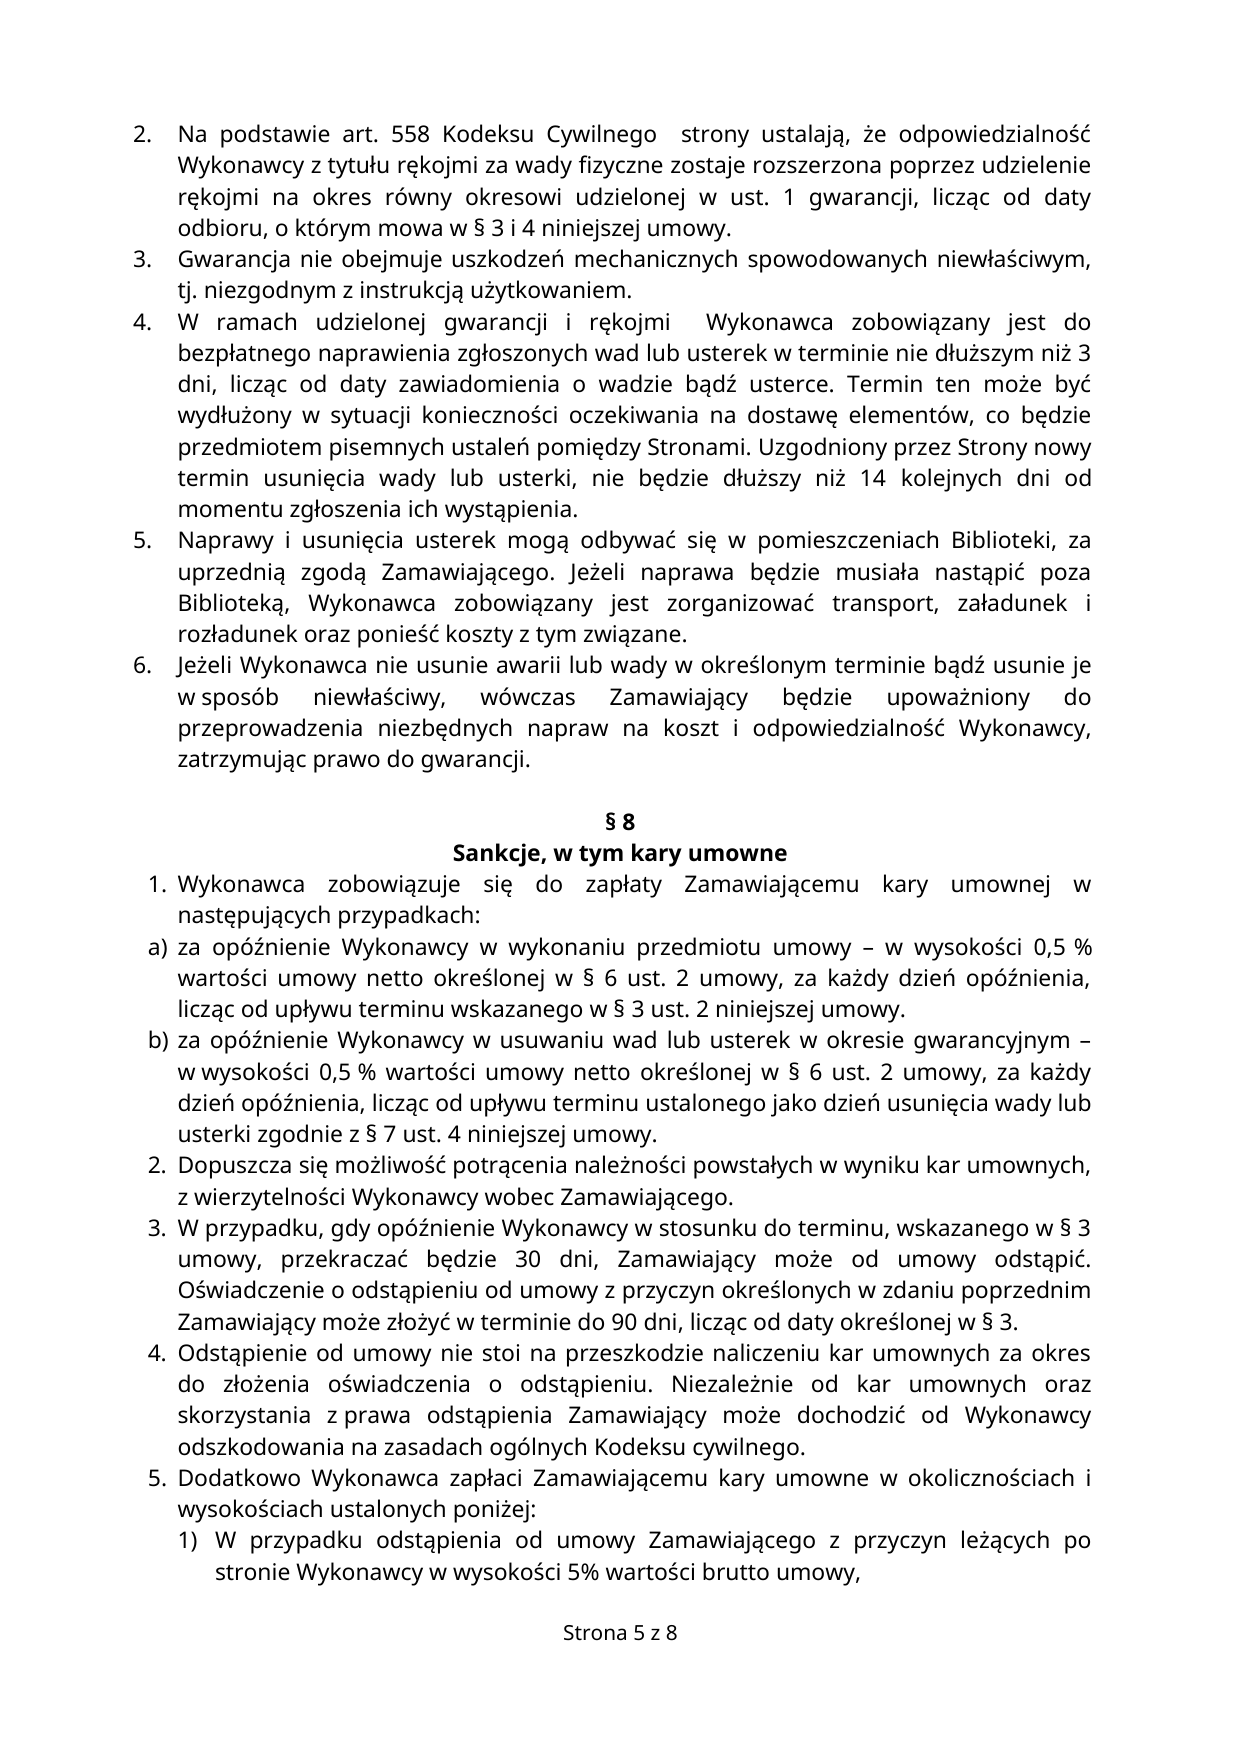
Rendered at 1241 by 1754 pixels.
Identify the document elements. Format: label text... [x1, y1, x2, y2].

list Dodatkowo Wykonawca zapłaci Zamawiającemu kary umowne w okolicznościach i wysokościach ustalonych poniżej: [148, 1462, 1092, 1524]
list Dopuszcza się możliwość potrącenia należności powstałych w wyniku kar umownych, z wierzytelności Wykonawcy wobec Zamawiającego. [148, 1149, 1092, 1212]
text § 8 [148, 806, 1092, 837]
list za opóźnienie Wykonawcy w wykonaniu przedmiotu umowy – w wysokości 0,5 % wartości umowy netto określonej w § 6 ust. 2 umowy, za każdy dzień opóźnienia, licząc od upływu terminu wskazanego w § 3 ust. 2 niniejszej umowy. [148, 931, 1092, 1024]
list Na podstawie art. 558 Kodeksu Cywilnego strony ustalają, że odpowiedzialność Wykonawcy z tytułu rękojmi za wady fizyczne zostaje rozszerzona poprzez udzielenie rękojmi na okres równy okresowi udzielonej w ust. 1 gwarancji, licząc od daty odbioru, o którym mowa w § 3 i 4 niniejszej umowy. [133, 118, 1092, 243]
list Jeżeli Wykonawca nie usunie awarii lub wady w określonym terminie bądź usunie je w sposób niewłaściwy, wówczas Zamawiający będzie upoważniony do przeprowadzenia niezbędnych napraw na koszt i odpowiedzialność Wykonawcy, zatrzymując prawo do gwarancji. [133, 649, 1092, 774]
list W przypadku odstąpienia od umowy Zamawiającego z przyczyn leżących po stronie Wykonawcy w wysokości 5% wartości brutto umowy, [177, 1524, 1092, 1587]
list Odstąpienie od umowy nie stoi na przeszkodzie naliczeniu kar umownych za okres do złożenia oświadczenia o odstąpieniu. Niezależnie od kar umownych oraz skorzystania z prawa odstąpienia Zamawiający może dochodzić od Wykonawcy odszkodowania na zasadach ogólnych Kodeksu cywilnego. [148, 1337, 1092, 1462]
list Naprawy i usunięcia usterek mogą odbywać się w pomieszczeniach Biblioteki, za uprzednią zgodą Zamawiającego. Jeżeli naprawa będzie musiała nastąpić poza Biblioteką, Wykonawca zobowiązany jest zorganizować transport, załadunek i rozładunek oraz ponieść koszty z tym związane. [133, 524, 1092, 649]
list W ramach udzielonej gwarancji i rękojmi Wykonawca zobowiązany jest do bezpłatnego naprawienia zgłoszonych wad lub usterek w terminie nie dłuższym niż 3 dni, licząc od daty zawiadomienia o wadzie bądź usterce. Termin ten może być wydłużony w sytuacji konieczności oczekiwania na dostawę elementów, co będzie przedmiotem pisemnych ustaleń pomiędzy Stronami. Uzgodniony przez Strony nowy termin usunięcia wady lub usterki, nie będzie dłuższy niż 14 kolejnych dni od momentu zgłoszenia ich wystąpienia. [133, 306, 1092, 524]
text Sankcje, w tym kary umowne [148, 837, 1092, 868]
list Wykonawca zobowiązuje się do zapłaty Zamawiającemu kary umownej w następujących przypadkach: [148, 868, 1092, 931]
list W przypadku, gdy opóźnienie Wykonawcy w stosunku do terminu, wskazanego w § 3 umowy, przekraczać będzie 30 dni, Zamawiający może od umowy odstąpić. Oświadczenie o odstąpieniu od umowy z przyczyn określonych w zdaniu poprzednim Zamawiający może złożyć w terminie do 90 dni, licząc od daty określonej w § 3. [148, 1212, 1092, 1337]
list za opóźnienie Wykonawcy w usuwaniu wad lub usterek w okresie gwarancyjnym – w wysokości 0,5 % wartości umowy netto określonej w § 6 ust. 2 umowy, za każdy dzień opóźnienia, licząc od upływu terminu ustalonego jako dzień usunięcia wady lub usterki zgodnie z § 7 ust. 4 niniejszej umowy. [148, 1024, 1092, 1149]
list Gwarancja nie obejmuje uszkodzeń mechanicznych spowodowanych niewłaściwym, tj. niezgodnym z instrukcją użytkowaniem. [133, 243, 1092, 306]
